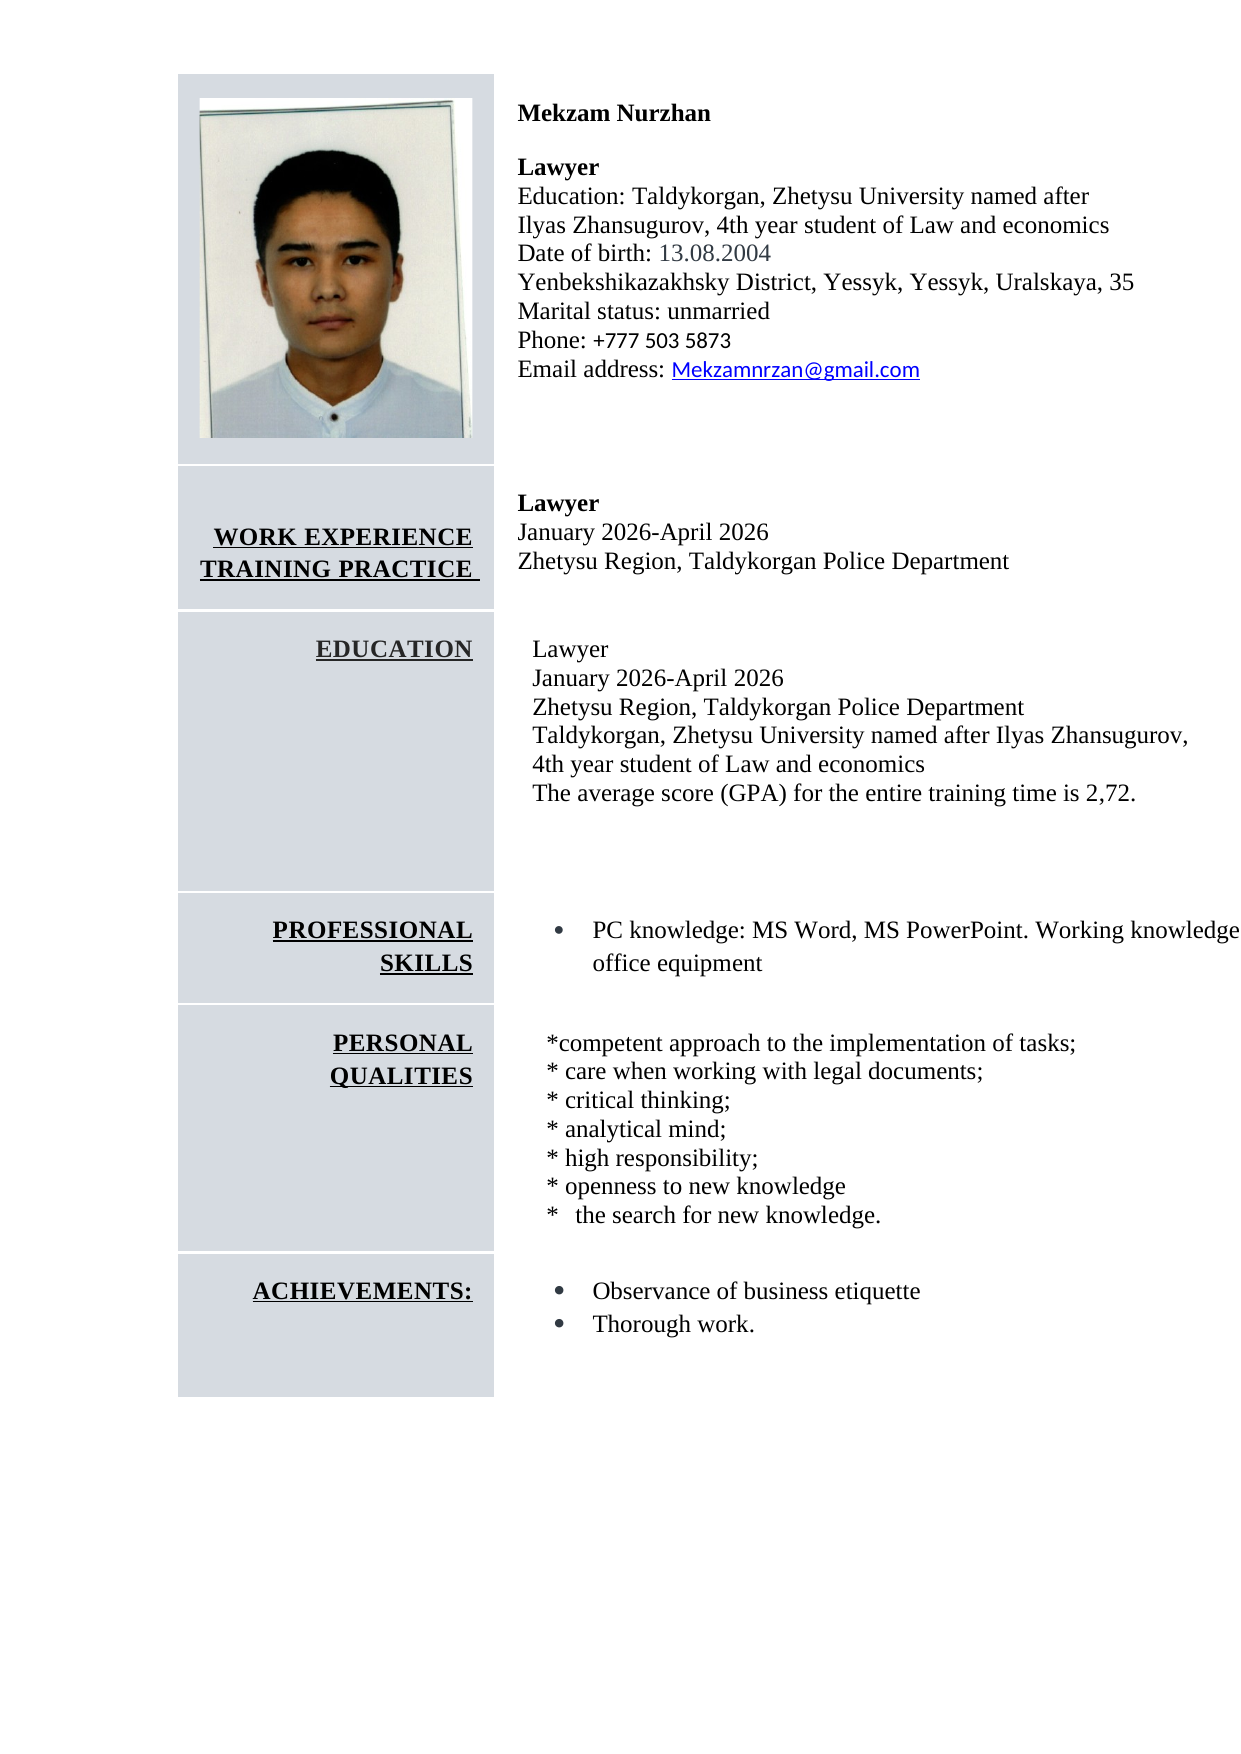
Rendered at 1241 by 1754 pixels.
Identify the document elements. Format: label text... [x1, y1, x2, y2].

table_cell WORK EXPERIENCE TRAINING PRACTICE [178, 466, 494, 609]
table_cell EDUCATION [178, 612, 494, 891]
table_cell Observance of business etiquette Thorough work. [496, 1254, 1239, 1397]
table_cell PC knowledge: MS Word, MS PowerPoint. Working knowledge of office equipment [496, 893, 1239, 1003]
table_header [178, 74, 494, 464]
table_cell Lawyer January 2026-April 2026 Zhetysu Region, Taldykorgan Police Department [496, 466, 1239, 609]
table_cell PERSONAL QUALITIES [178, 1005, 494, 1251]
picture [199, 98, 473, 438]
table_cell PROFESSIONAL SKILLS [178, 893, 494, 1003]
table_cell ACHIEVEMENTS: [178, 1254, 494, 1397]
table_header Mekzam Nurzhan Lawyer Education: Taldykorgan, Zhetysu University named after Ilyas Zhansugurov, 4th year student of Law and economics Date of birth: 13.08.2004 Yenbekshikazakhsky District, Yessyk, Yessyk, Uralskaya, 35 Marital status: unmarried Phone: +777 503 5873 Email address: Mekzamnrzan@gmail.com [496, 76, 1239, 464]
table_cell Lawyer January 2026-April 2026 Zhetysu Region, Taldykorgan Police Department Taldykorgan, Zhetysu University named after Ilyas Zhansugurov, 4th year student of Law and economics The average score (GPA) for the entire training time is 2,72. [496, 612, 1239, 891]
table_cell *competent approach to the implementation of tasks; * care when working with legal documents; * critical thinking; * analytical mind; * high responsibility; * openness to new knowledge * the search for new knowledge. [496, 1005, 1239, 1251]
